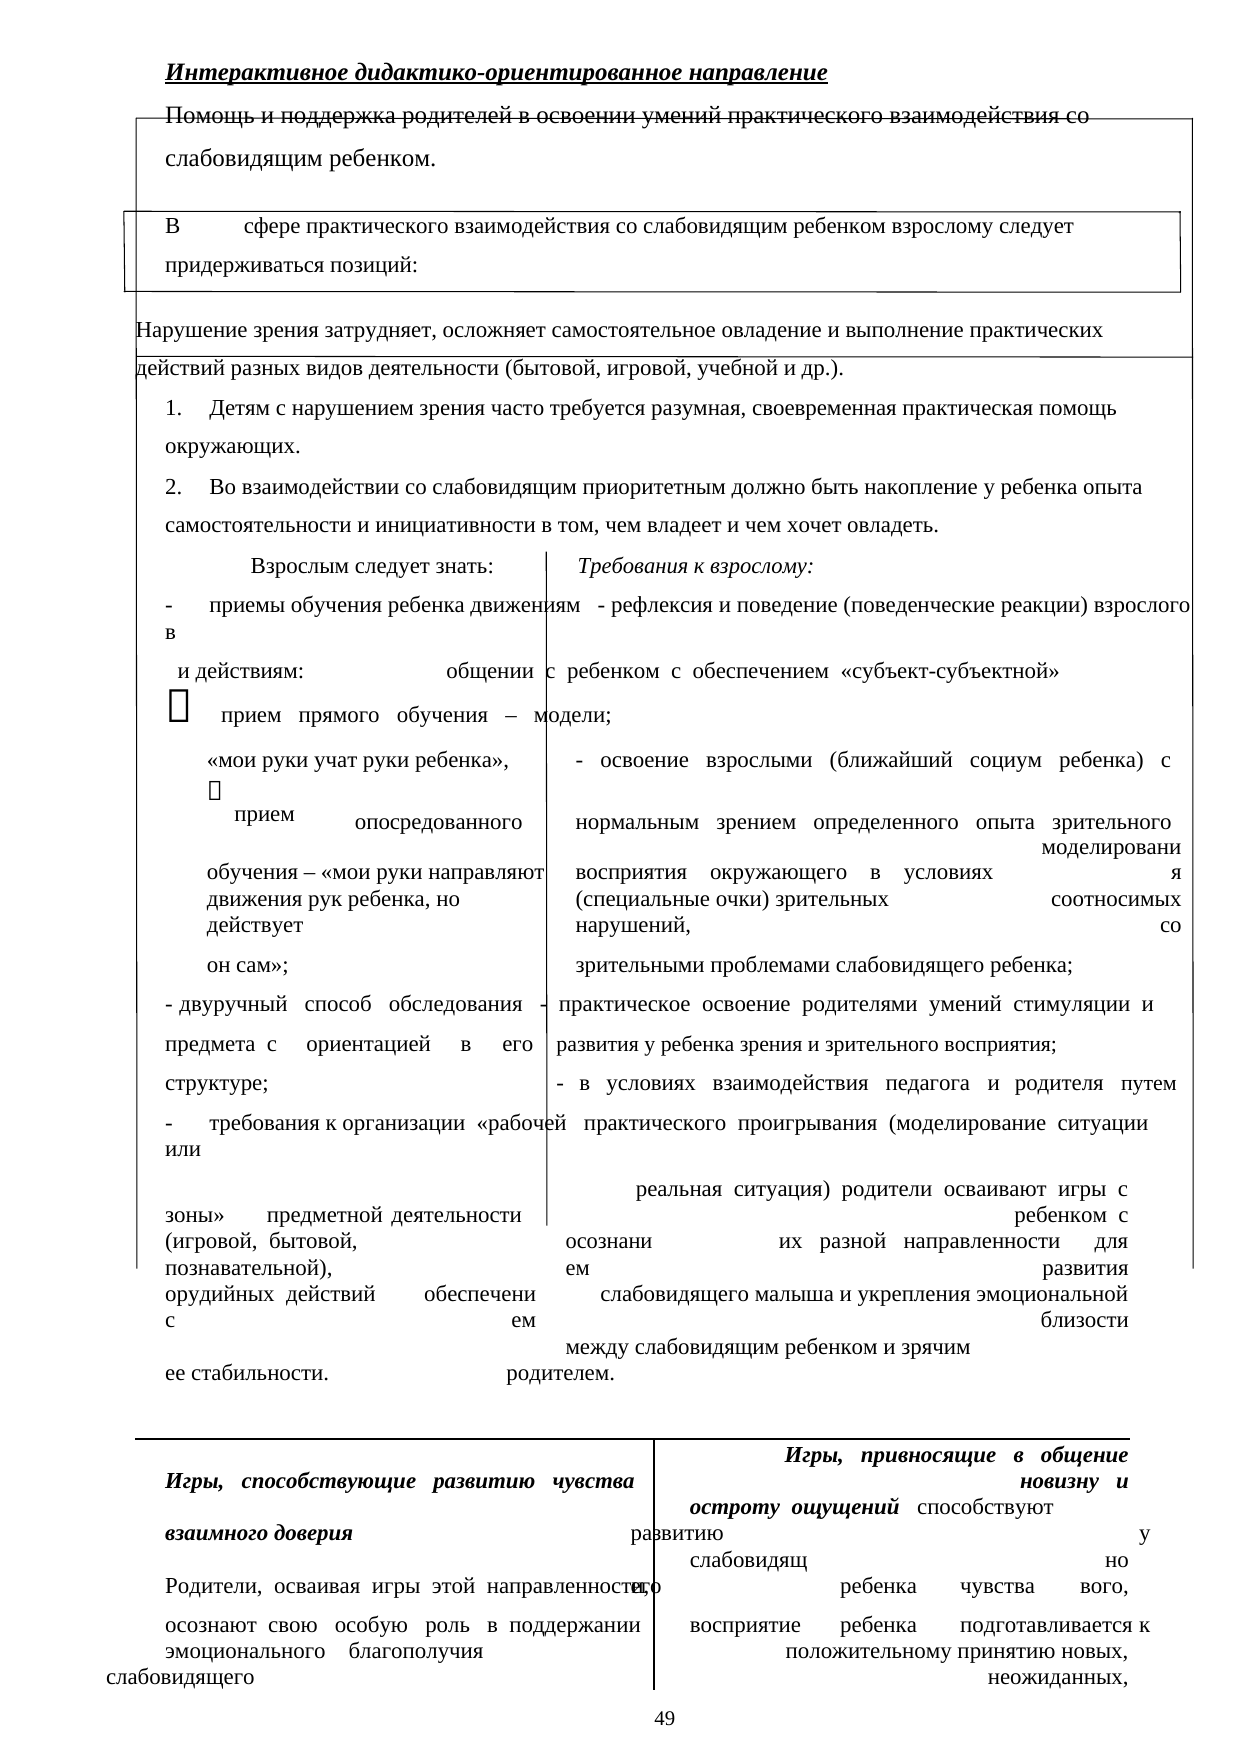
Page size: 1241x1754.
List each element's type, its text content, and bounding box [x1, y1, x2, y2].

text слабовидящим ребенком. [106, 143, 1194, 172]
list Во взаимодействии со слабовидящим приоритетным должно быть накопление у ребенка опыта самостоятельности и инициативности в том, чем владеет и чем хочет овладеть. [165, 473, 1181, 538]
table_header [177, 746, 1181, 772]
text Помощь и поддержка родителей в освоении умений практического взаимодействия со [106, 100, 1194, 129]
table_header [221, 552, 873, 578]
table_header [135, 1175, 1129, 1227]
list сфере практического взаимодействия со слабовидящим ребенком взрослому следует придерживаться позиций: [165, 212, 1194, 277]
text Интерактивное дидактико-ориентированное направление [106, 57, 1194, 86]
list двуручный способ обследования - практическое освоение родителями умений стимуляции и [165, 991, 1194, 1017]
list требования к организации «рабочей практического проигрывания (моделирование ситуации или [165, 1109, 1194, 1162]
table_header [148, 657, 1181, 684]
text структуре; - в условиях взаимодействия педагога и родителя путем [165, 1069, 1194, 1096]
list приемы обучения ребенка движениям - рефлексия и поведение (поведенческие реакции) взрослого в [165, 591, 1194, 644]
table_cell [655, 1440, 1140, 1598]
text предмета с ориентацией в его развития у ребенка зрения и зрительного восприятия; [165, 1030, 1194, 1056]
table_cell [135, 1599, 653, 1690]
list прием прямого обучения – модели; [165, 684, 1194, 732]
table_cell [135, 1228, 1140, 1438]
list Детям с нарушением зрения часто требуется разумная, своевременная практическая помощь окружающих. [165, 394, 1181, 459]
text Нарушение зрения затрудняет, осложняет самостоятельное овладение и выполнение практических действий разных видов деятельности (бытовой, игровой, учебной и др.). [135, 316, 1181, 380]
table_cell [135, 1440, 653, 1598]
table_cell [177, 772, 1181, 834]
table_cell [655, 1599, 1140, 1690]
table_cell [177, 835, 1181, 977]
